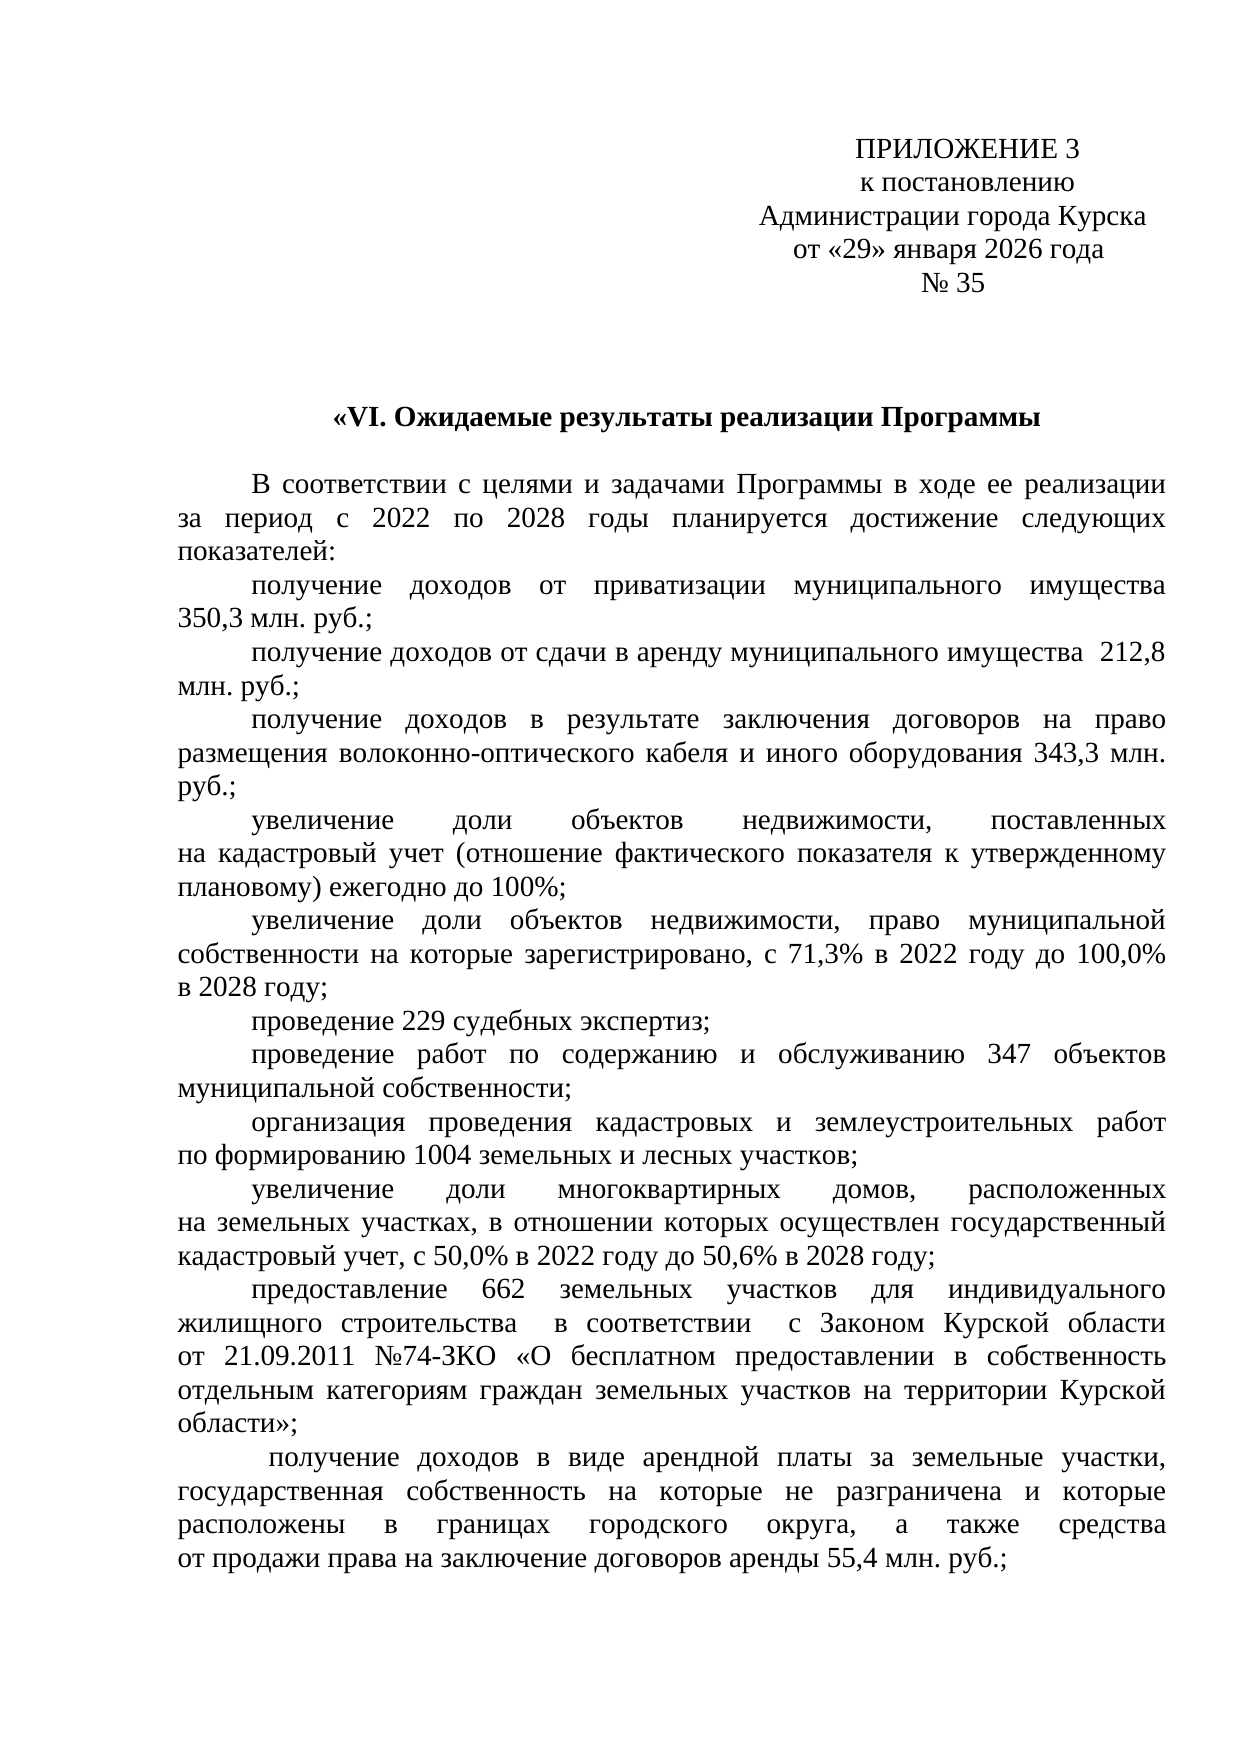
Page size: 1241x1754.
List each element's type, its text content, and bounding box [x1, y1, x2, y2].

text № 35 [797, 265, 1167, 299]
text получение доходов от приватизации муниципального имущества 350,3 млн. руб.; [177, 567, 1167, 634]
text В соответствии с целями и задачами Программы в ходе ее реализации за период с 2022 по 2028 годы планируется достижение следующих показателей: [177, 466, 1167, 567]
text проведение 229 судебных экспертиз; [177, 1003, 1167, 1037]
text увеличение доли объектов недвижимости, поставленных на кадастровый учет (отношение фактического показателя к утвержденному плановому) ежегодно до 100%; [177, 802, 1167, 902]
text получение доходов в виде арендной платы за земельные участки, государственная собственность на которые не разграничена и которые расположены в границах городского округа, а также средства от продажи права на заключение договоров аренды 55,4 млн. руб.; [177, 1439, 1167, 1573]
text «VI. Ожидаемые результаты реализации Программы [207, 399, 1167, 433]
text ПРИЛОЖЕНИЕ 3 [768, 131, 1167, 164]
text Администрации города Курска [738, 198, 1167, 232]
text получение доходов в результате заключения договоров на право размещения волоконно-оптического кабеля и иного оборудования 343,3 млн. руб.; [177, 701, 1167, 802]
text организация проведения кадастровых и землеустроительных работ по формированию 1004 земельных и лесных участков; [177, 1104, 1167, 1171]
text к постановлению [768, 164, 1167, 198]
text проведение работ по содержанию и обслуживанию 347 объектов муниципальной собственности; [177, 1037, 1167, 1104]
text от «29» января 2026 года [576, 232, 1167, 265]
text предоставление 662 земельных участков для индивидуального жилищного строительства в соответствии с Законом Курской области от 21.09.2011 №74-ЗКО «О бесплатном предоставлении в собственность отдельным категориям граждан земельных участков на территории Курской области»; [177, 1271, 1167, 1439]
text увеличение доли объектов недвижимости, право муниципальной собственности на которые зарегистрировано, с 71,3% в 2022 году до 100,0% в 2028 году; [177, 902, 1167, 1003]
text увеличение доли многоквартирных домов, расположенных на земельных участках, в отношении которых осуществлен государственный кадастровый учет, с 50,0% в 2022 году до 50,6% в 2028 году; [177, 1171, 1167, 1271]
text получение доходов от сдачи в аренду муниципального имущества 212,8 млн. руб.; [177, 634, 1167, 701]
